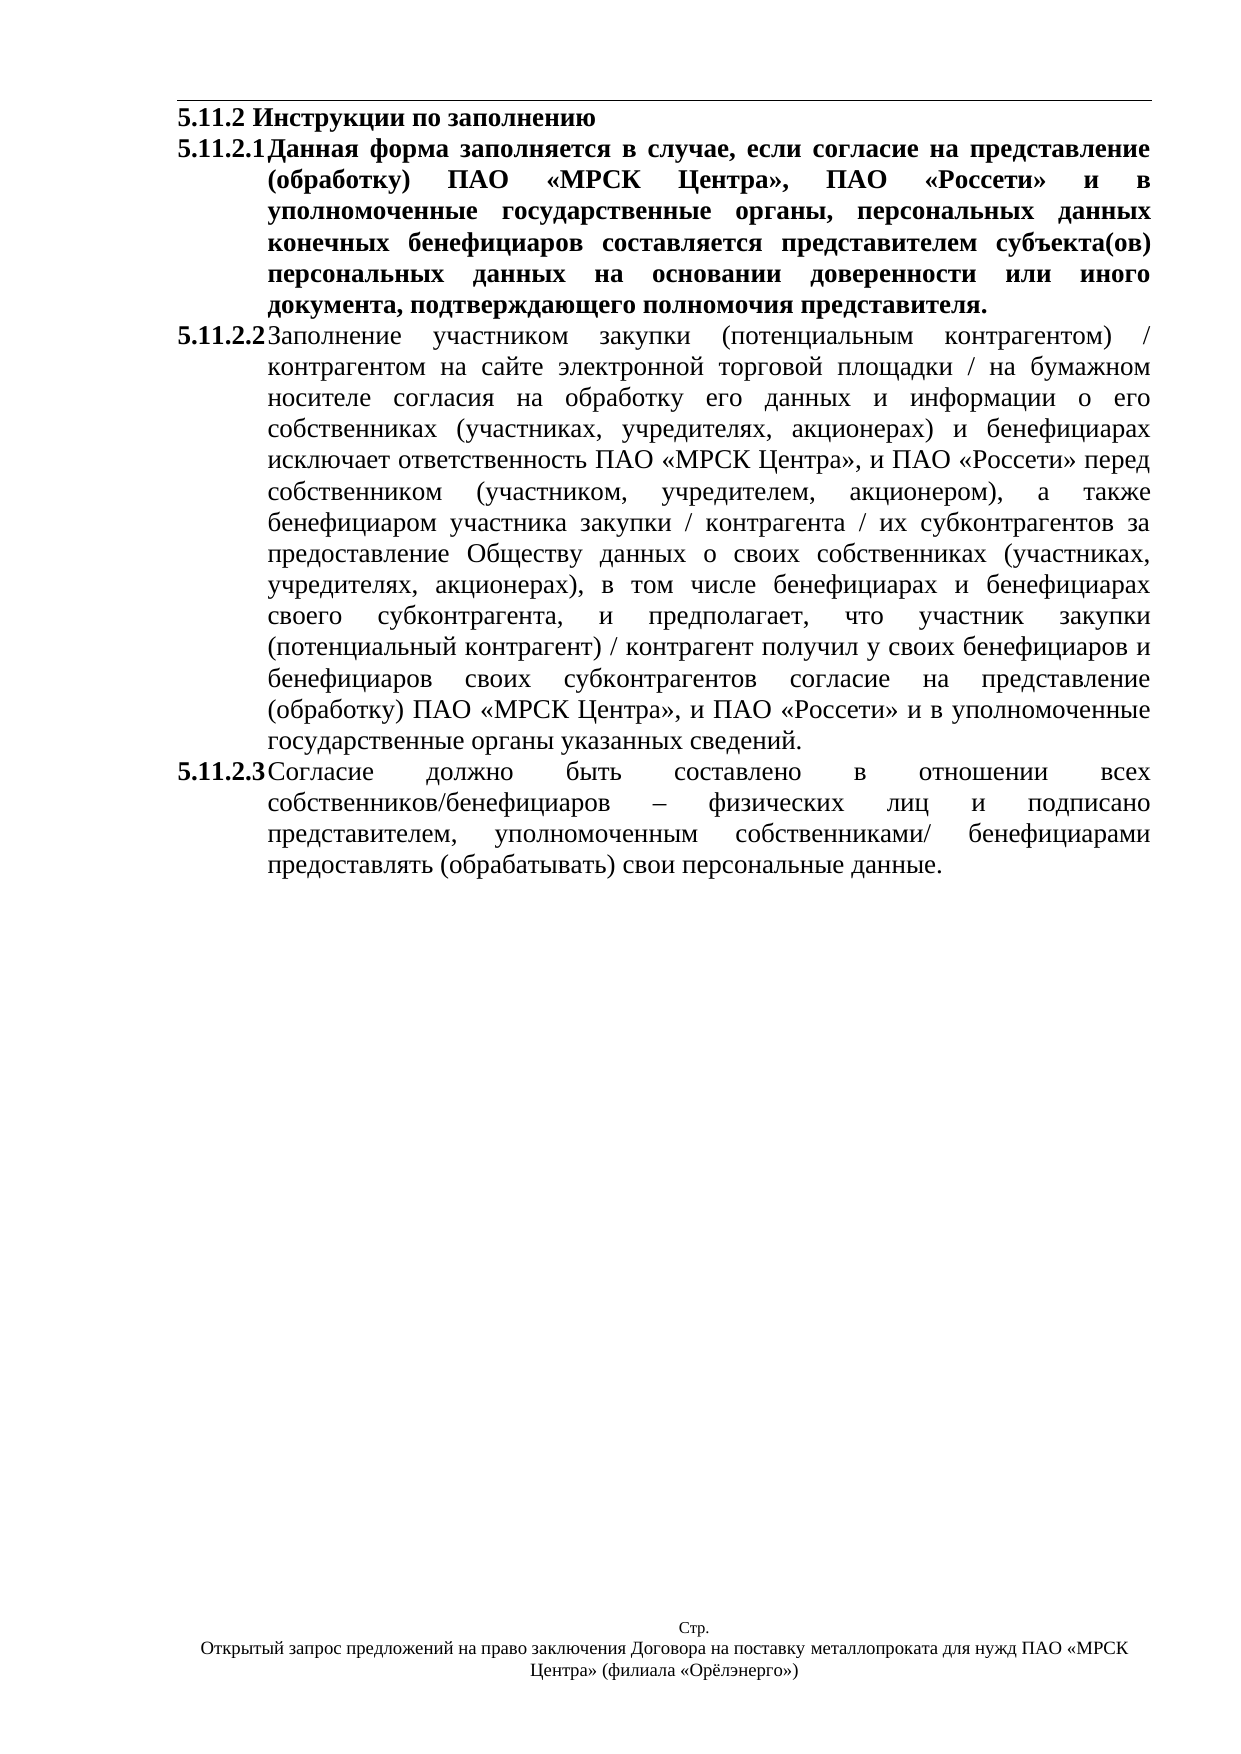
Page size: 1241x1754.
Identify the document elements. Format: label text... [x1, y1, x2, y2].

list Согласие должно быть составлено в отношении всех собственников/бенефициаров – физических лиц и подписано представителем, уполномоченным собственниками/ бенефициарами предоставлять (обрабатывать) свои персональные данные. [177, 755, 1152, 880]
subtitle Инструкции по заполнению [177, 101, 1152, 132]
list Заполнение участником закупки (потенциальным контрагентом) / контрагентом на сайте электронной торговой площадки / на бумажном носителе согласия на обработку его данных и информации о его собственниках (участниках, учредителях, акционерах) и бенефициарах исключает ответственность ПАО «МРСК Центра», и ПАО «Россети» перед собственником (участником, учредителем, акционером), а также бенефициаром участника закупки / контрагента / их субконтрагентов за предоставление Обществу данных о своих собственниках (участниках, учредителях, акционерах), в том числе бенефициарах и бенефициарах своего субконтрагента, и предполагает, что участник закупки (потенциальный контрагент) / контрагент получил у своих бенефициаров и бенефициаров своих субконтрагентов согласие на представление (обработку) ПАО «МРСК Центра», и ПАО «Россети» и в уполномоченные государственные органы указанных сведений. [177, 319, 1152, 755]
list Данная форма заполняется в случае, если согласие на представление (обработку) ПАО «МРСК Центра», ПАО «Россети» и в уполномоченные государственные органы, персональных данных конечных бенефициаров составляется представителем субъекта(ов) персональных данных на основании доверенности или иного документа, подтверждающего полномочия представителя. [177, 132, 1152, 319]
